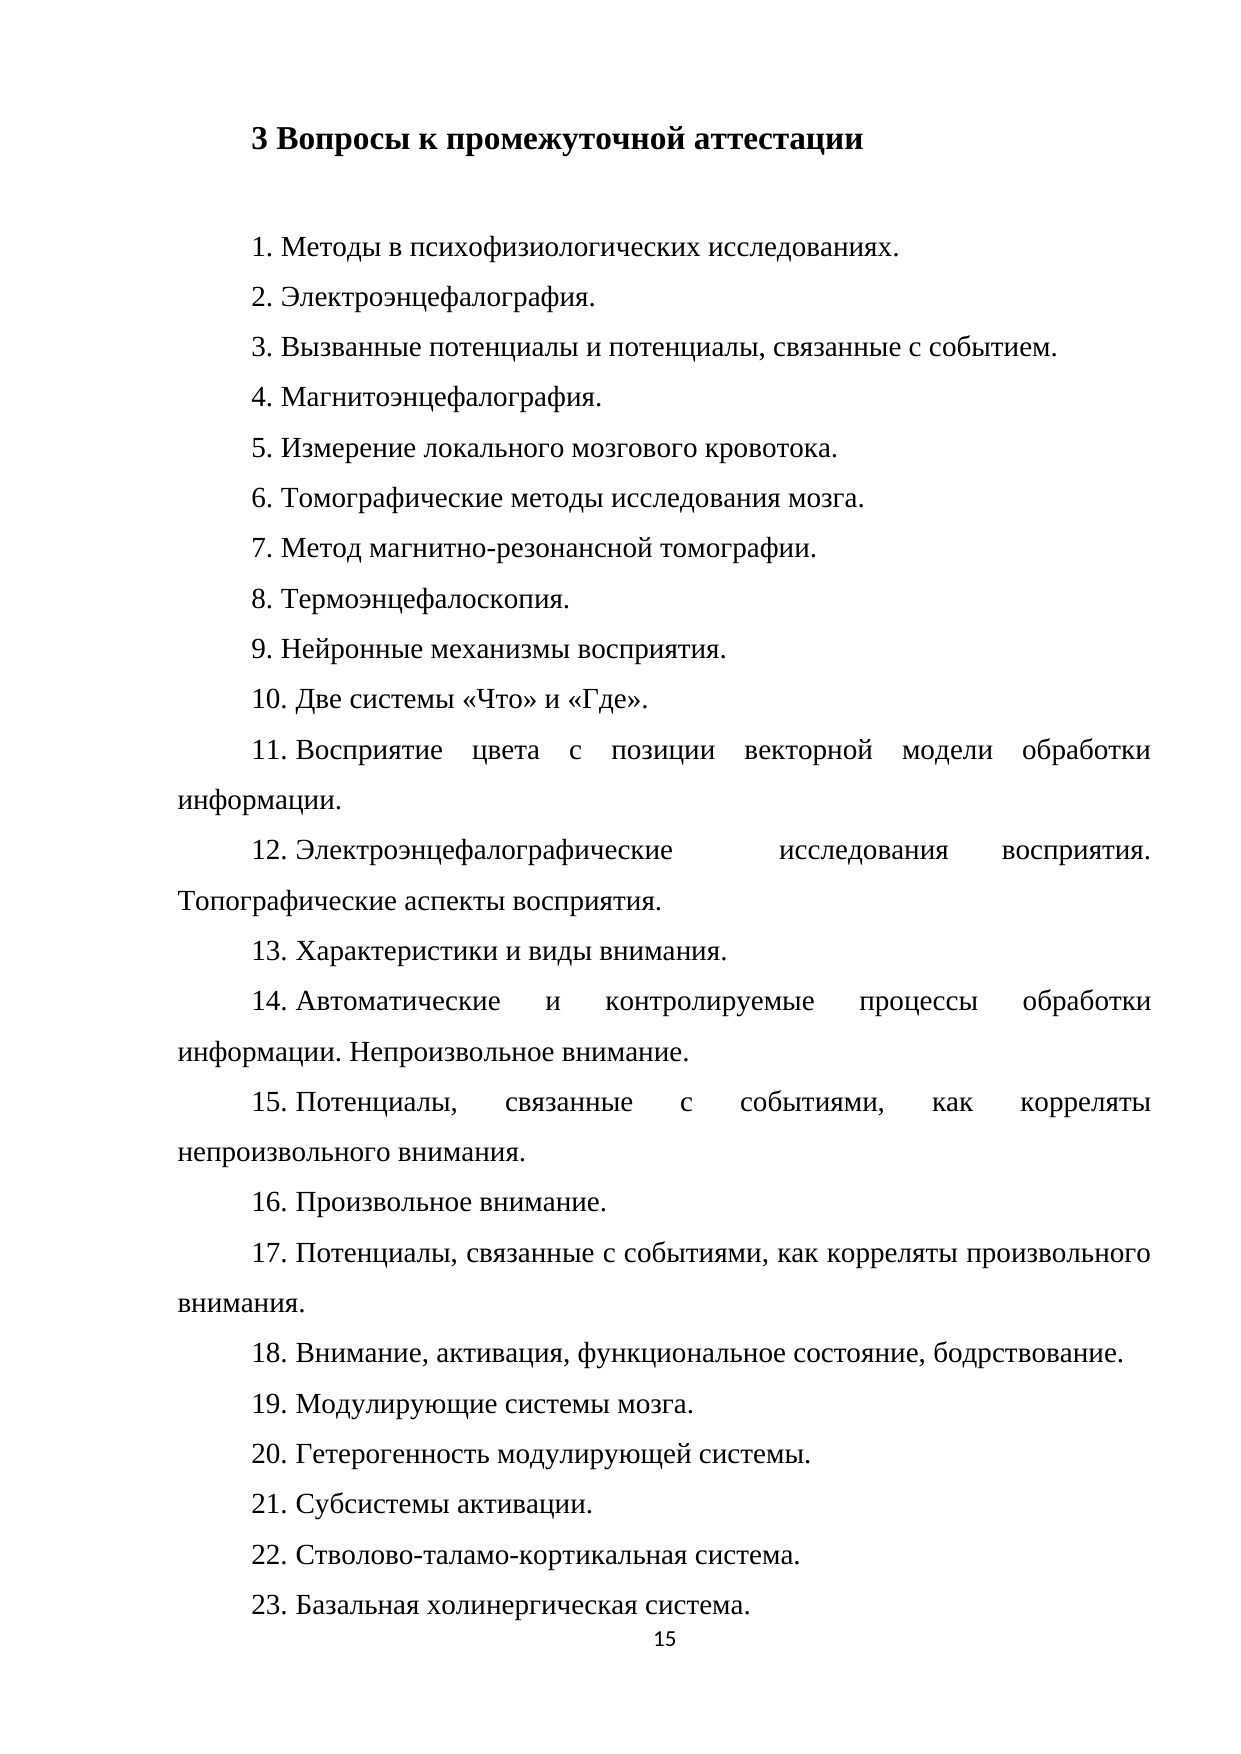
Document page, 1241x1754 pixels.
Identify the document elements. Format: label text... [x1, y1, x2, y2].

list Произвольное внимание. [177, 1184, 1152, 1218]
list Внимание, активация, функциональное состояние, бодрствование. [177, 1336, 1152, 1369]
list Томографические методы исследования мозга. [177, 480, 1152, 514]
subtitle 3 Вопросы к промежуточной аттестации [177, 118, 1152, 156]
list Потенциалы, связанные с событиями, как корреляты произвольного внимания. [177, 1235, 1152, 1319]
list Модулирующие системы мозга. [177, 1386, 1152, 1419]
list Нейронные механизмы восприятия. [177, 631, 1152, 665]
list Характеристики и виды внимания. [177, 933, 1152, 967]
list Термоэнцефалоскопия. [177, 581, 1152, 614]
list Электроэнцефалографические исследования восприятия. Топографические аспекты восприятия. [177, 832, 1152, 916]
list Базальная холинергическая система. [177, 1587, 1152, 1621]
list Методы в психофизиологических исследованиях. [177, 229, 1152, 262]
list Две системы «Что» и «Где». [177, 681, 1152, 715]
list Субсистемы активации. [177, 1486, 1152, 1520]
list Стволово-таламо-кортикальная система. [177, 1537, 1152, 1570]
list Метод магнитно-резонансной томографии. [177, 531, 1152, 564]
list Вызванные потенциалы и потенциалы, связанные с событием. [177, 329, 1152, 363]
list Измерение локального мозгового кровотока. [177, 430, 1152, 463]
list Магнитоэнцефалография. [177, 379, 1152, 413]
list Электроэнцефалография. [177, 279, 1152, 312]
list Восприятие цвета с позиции векторной модели обработки информации. [177, 732, 1152, 816]
list Автоматические и контролируемые процессы обработки информации. Непроизвольное внимание. [177, 983, 1152, 1067]
list Гетерогенность модулирующей системы. [177, 1436, 1152, 1470]
list Потенциалы, связанные с событиями, как корреляты непроизвольного внимания. [177, 1084, 1152, 1168]
